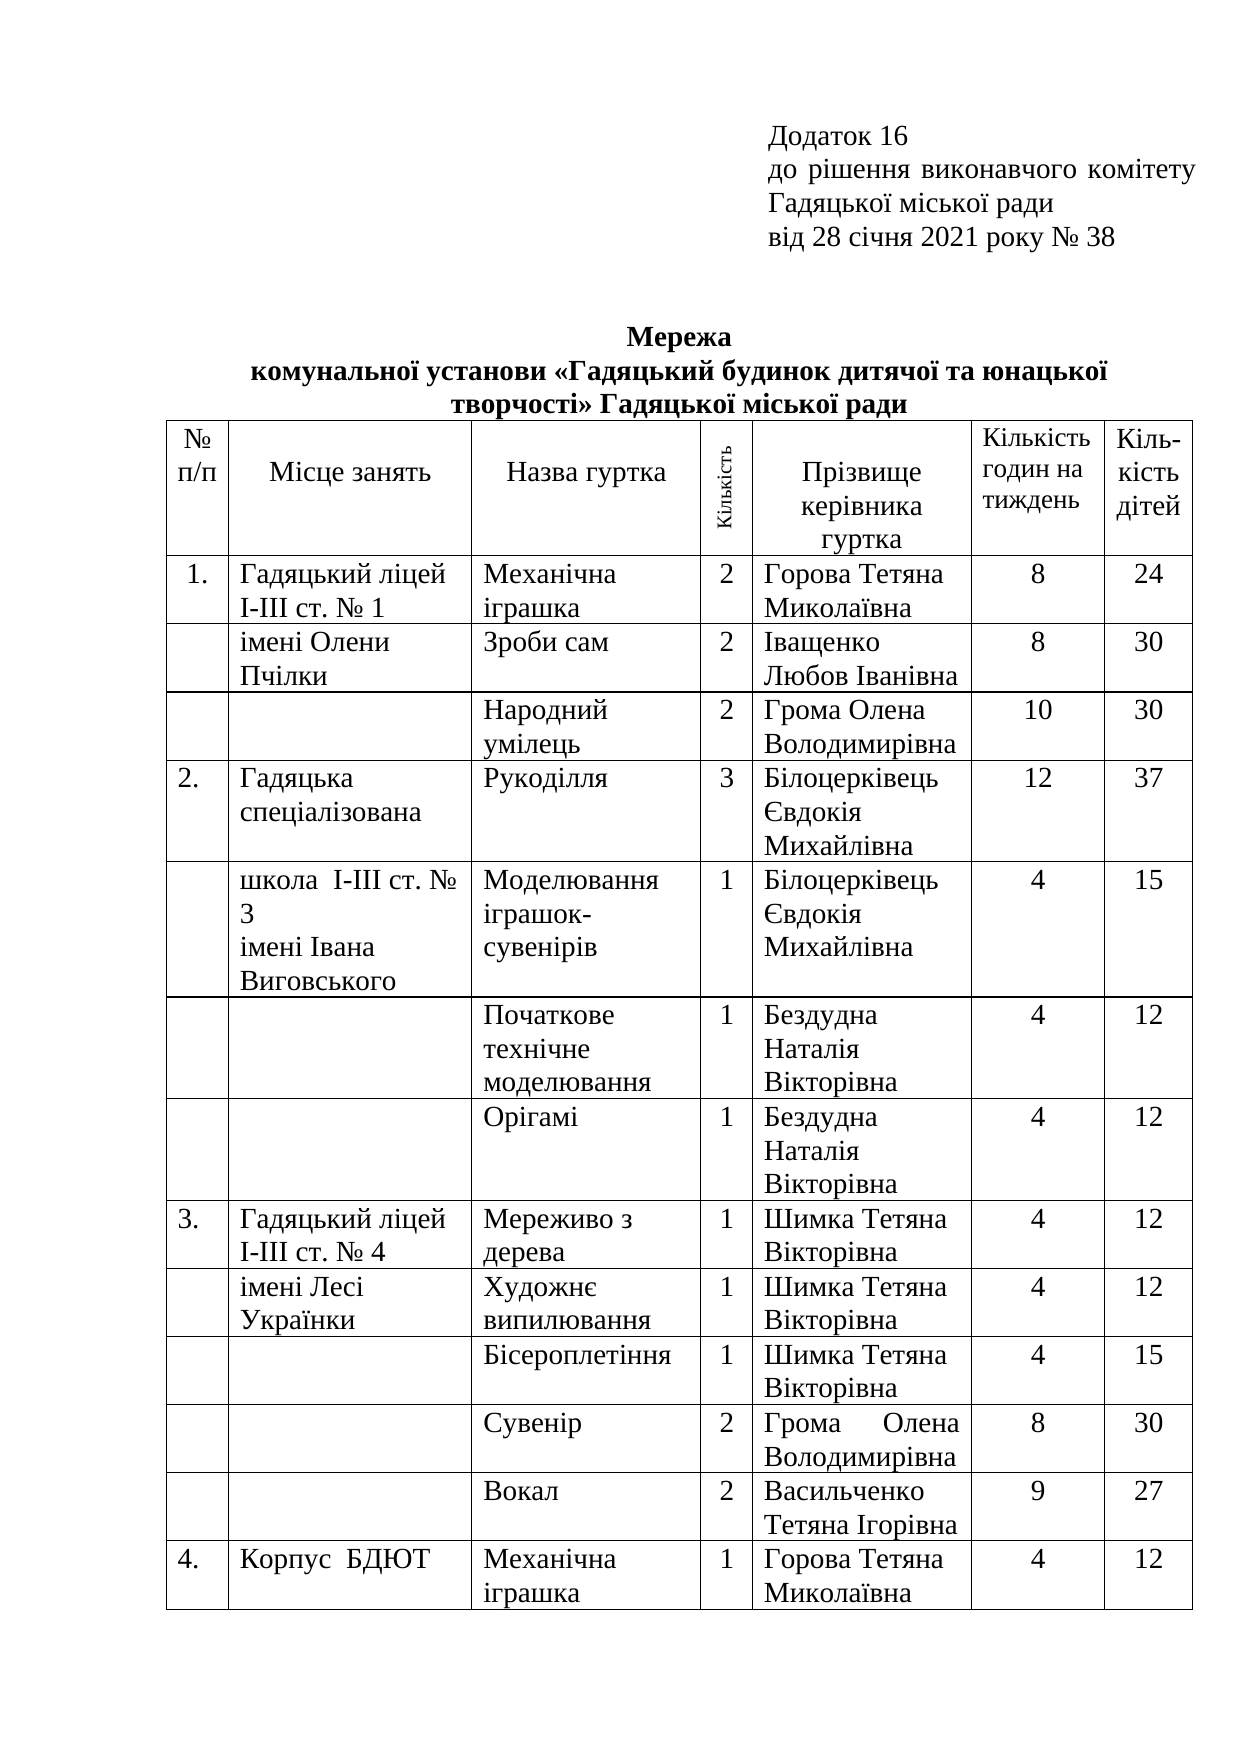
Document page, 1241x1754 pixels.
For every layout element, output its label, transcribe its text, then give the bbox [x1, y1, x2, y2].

table_cell Білоцерківець Євдокія Михайлівна [753, 862, 971, 996]
table_cell 2 [701, 556, 752, 623]
text Мережа [177, 319, 1181, 353]
table_cell 4 [972, 998, 1104, 1098]
table_cell 1 [701, 1201, 752, 1268]
text від 28 січня 2021 року № 38 [768, 219, 1196, 252]
table_cell Шимка Тетяна Вікторівна [753, 1201, 971, 1268]
table_cell Васильченко Тетяна Ігорівна [753, 1473, 971, 1540]
table_cell 2. [167, 761, 228, 861]
table_cell [167, 1405, 228, 1472]
table_header Кіль- кість дітей [1105, 421, 1192, 555]
table_cell 12 [1105, 1541, 1192, 1608]
table_cell Корпус БДЮТ [229, 1541, 471, 1608]
table_cell 30 [1105, 1405, 1192, 1472]
table_cell [167, 693, 228, 759]
table_cell [229, 998, 471, 1098]
table_cell 1 [701, 1541, 752, 1608]
table_cell 2 [701, 624, 752, 691]
table_cell Моделювання іграшок-сувенірів [472, 862, 700, 996]
table_cell [167, 624, 228, 691]
table_cell Шимка Тетяна Вікторівна [753, 1337, 971, 1404]
table_cell 4 [972, 862, 1104, 996]
table_cell 8 [972, 556, 1104, 623]
table_header Кількість годин на тиждень [972, 421, 1104, 555]
table_cell Гадяцька спеціалізована [229, 761, 471, 861]
table_cell 3 [701, 761, 752, 861]
table_cell 2 [701, 1473, 752, 1540]
table_cell школа I-III ст. № 3 імені Івана Виговського [229, 862, 471, 996]
table_header № п/п [167, 421, 228, 555]
table_cell 4 [972, 1269, 1104, 1336]
table_header Назва гуртка [472, 421, 700, 555]
table_cell 1 [701, 998, 752, 1098]
table_cell імені Лесі Українки [229, 1269, 471, 1336]
table_cell Гадяцький ліцей І-ІІІ ст. № 1 [229, 556, 471, 623]
table_cell Грома Олена Володимирівна [753, 693, 971, 759]
table_cell 10 [972, 693, 1104, 759]
table_cell Мереживо з дерева [472, 1201, 700, 1268]
table_cell Початкове технічне моделювання [472, 998, 700, 1098]
table_cell 8 [972, 1405, 1104, 1472]
table_cell 24 [1105, 556, 1192, 623]
table_cell [167, 862, 228, 996]
table_cell [229, 1405, 471, 1472]
table_cell Орігамі [472, 1099, 700, 1200]
text комунальної установи «Гадяцький будинок дитячої та юнацької творчості» Гадяцької міської ради [177, 353, 1181, 420]
table_cell 2 [701, 693, 752, 759]
table_cell 37 [1105, 761, 1192, 861]
table_cell [229, 1099, 471, 1200]
table_cell 12 [972, 761, 1104, 861]
table_cell 4 [972, 1201, 1104, 1268]
table_cell [167, 1473, 228, 1540]
table_cell 4 [972, 1099, 1104, 1200]
table_cell 15 [1105, 862, 1192, 996]
table_cell Зроби сам [472, 624, 700, 691]
table_cell Сувенір [472, 1405, 700, 1472]
table_cell [229, 693, 471, 759]
table_cell Гадяцький ліцей I-III ст. № 4 [229, 1201, 471, 1268]
table_header Місце занять [229, 421, 471, 555]
table_cell 8 [972, 624, 1104, 691]
table_cell Вокал [472, 1473, 700, 1540]
table_cell [229, 1337, 471, 1404]
table_cell імені Олени Пчілки [229, 624, 471, 691]
table_cell Механічна іграшка [472, 1541, 700, 1608]
table_cell 12 [1105, 1099, 1192, 1200]
table_cell [167, 1269, 228, 1336]
table_cell Бісероплетіння [472, 1337, 700, 1404]
table_cell Народний умілець [472, 693, 700, 759]
table_cell Горова Тетяна Миколаївна [753, 556, 971, 623]
text Додаток 16 [768, 118, 1196, 152]
table_cell 1. [167, 556, 228, 623]
table_cell 3. [167, 1201, 228, 1268]
table_cell 12 [1105, 998, 1192, 1098]
table_cell Бездудна Наталія Вікторівна [753, 1099, 971, 1200]
table_header Кількість груп [701, 421, 752, 555]
table_cell Рукоділля [472, 761, 700, 861]
table_cell Грома Олена Володимирівна [753, 1405, 971, 1472]
text до рішення виконавчого комітету Гадяцької міської ради [768, 152, 1196, 219]
table_cell 12 [1105, 1269, 1192, 1336]
table_cell [167, 1337, 228, 1404]
table_cell 4 [972, 1337, 1104, 1404]
table_cell Бездудна Наталія Вікторівна [753, 998, 971, 1098]
table_cell Білоцерківець Євдокія Михайлівна [753, 761, 971, 861]
table_cell [167, 1099, 228, 1200]
table_cell [167, 998, 228, 1098]
table_cell Художнє випилювання [472, 1269, 700, 1336]
table_cell 27 [1105, 1473, 1192, 1540]
table_cell [229, 1473, 471, 1540]
table_cell Горова Тетяна Миколаївна [753, 1541, 971, 1608]
table_cell Іващенко Любов Іванівна [753, 624, 971, 691]
table_cell 1 [701, 862, 752, 996]
table_cell 15 [1105, 1337, 1192, 1404]
table_cell 30 [1105, 624, 1192, 691]
table_cell 30 [1105, 693, 1192, 759]
table_cell 9 [972, 1473, 1104, 1540]
table_cell 2 [701, 1405, 752, 1472]
table_header Прізвище керівника гуртка [753, 421, 971, 555]
table_cell 4 [972, 1541, 1104, 1608]
table_cell Шимка Тетяна Вікторівна [753, 1269, 971, 1336]
table_cell 4. [167, 1541, 228, 1608]
table_cell 1 [701, 1269, 752, 1336]
table_cell 12 [1105, 1201, 1192, 1268]
table_cell 1 [701, 1337, 752, 1404]
table_cell Механічна іграшка [472, 556, 700, 623]
table_cell 1 [701, 1099, 752, 1200]
